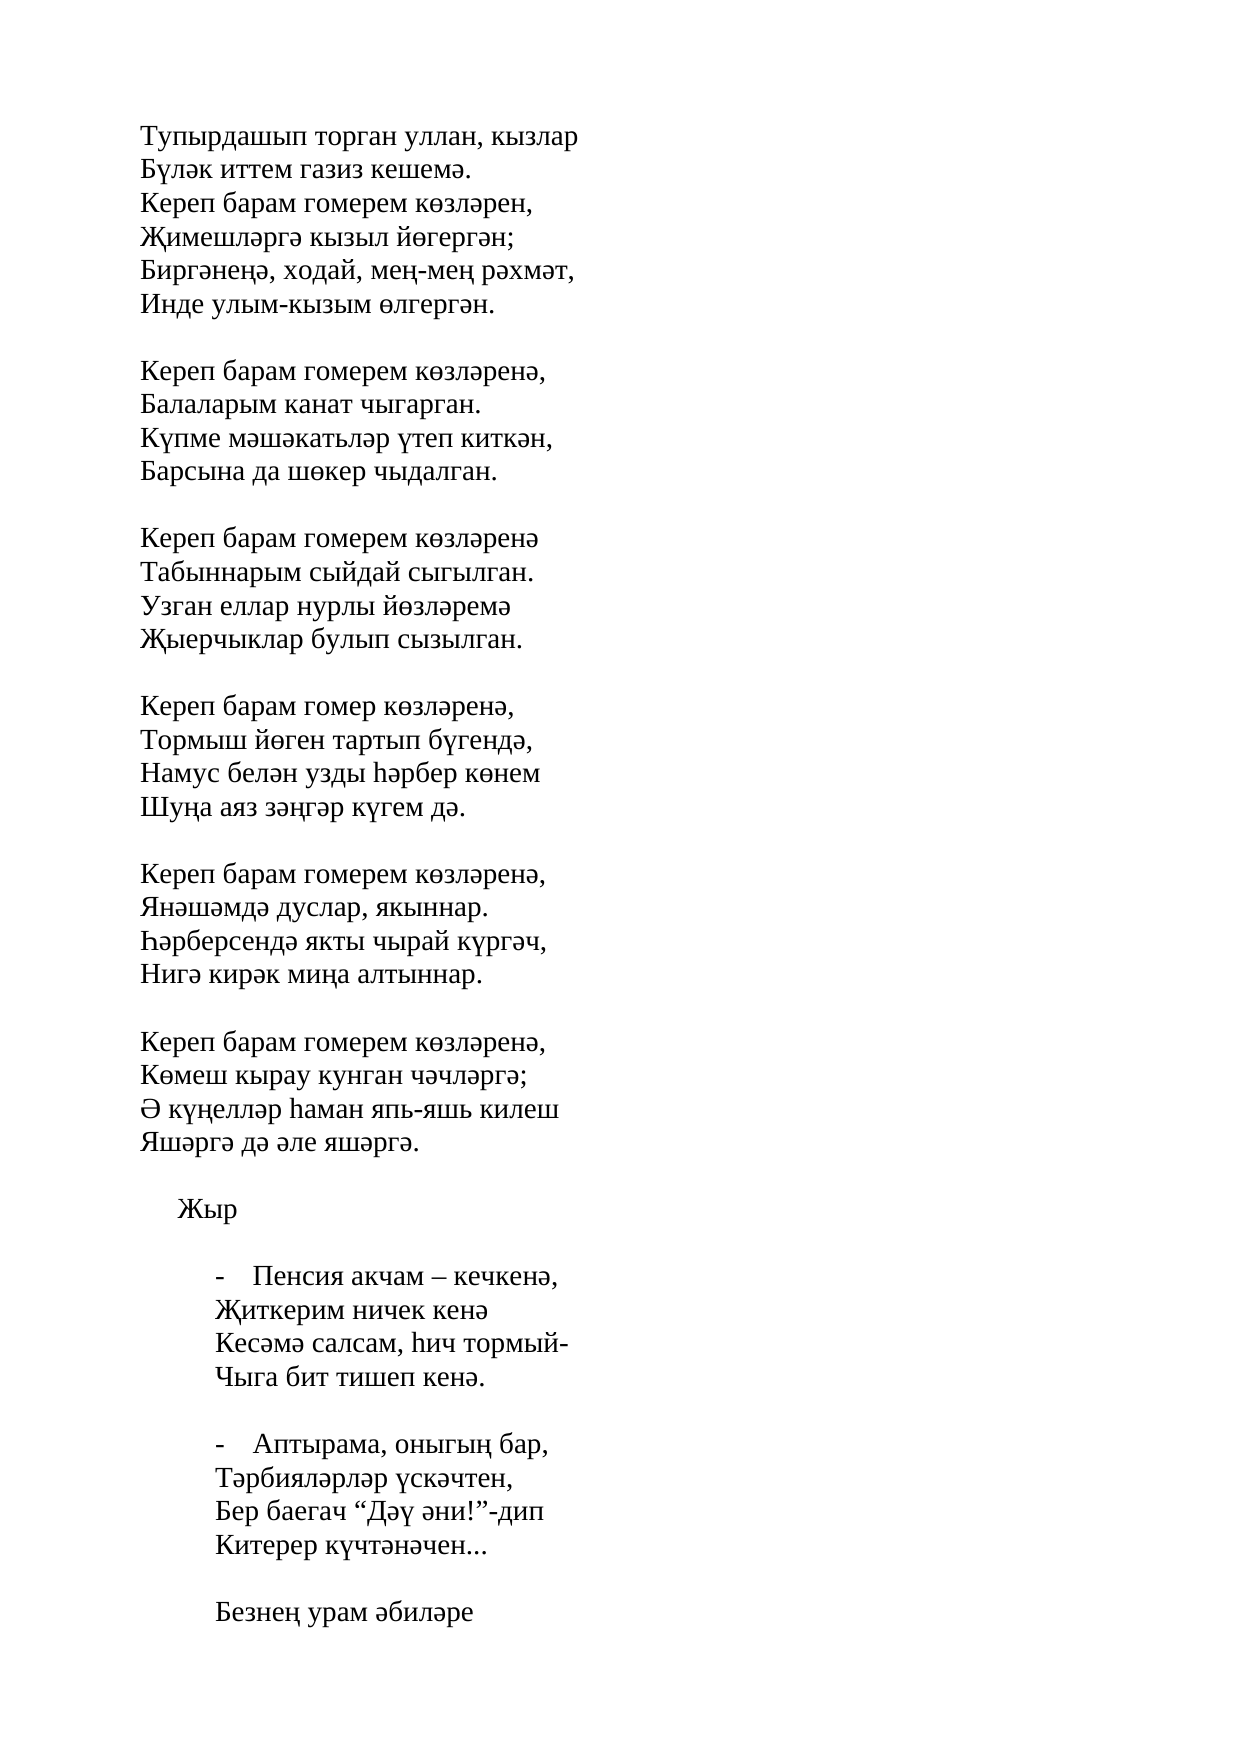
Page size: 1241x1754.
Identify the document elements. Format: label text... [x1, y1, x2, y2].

text Кереп барам гомерем көзләрен, [140, 185, 1152, 219]
text Җимешләргә кызыл йөгергән; [140, 219, 1152, 252]
text Бер баегач “Дәү әни!”-дип [215, 1493, 1152, 1527]
text Биргәнеңә, ходай, мең-мең рәхмәт, [140, 252, 1152, 286]
text Жыр [177, 1191, 1152, 1225]
text Намус белән узды һәрбер көнем [140, 755, 1152, 789]
text Кереп барам гомерем көзләренә [140, 521, 1152, 554]
text Безнең урам әбиләре [215, 1594, 1152, 1627]
text Ә күңелләр һаман япь-яшь килеш [140, 1091, 1152, 1124]
text Чыга бит тишеп кенә. [215, 1359, 1152, 1393]
text Барсына да шөкер чыдалган. [140, 453, 1152, 487]
text Китерер күчтәнәчен... [215, 1527, 1152, 1560]
list Пенсия акчам – кечкенә, [215, 1258, 1152, 1292]
text Көмеш кырау кунган чәчләргә; [140, 1057, 1152, 1091]
text Яшәргә дә әле яшәргә. [140, 1124, 1152, 1158]
text Кереп барам гомерем көзләренә, [140, 1024, 1152, 1057]
text Кереп барам гомерем көзләренә, [140, 353, 1152, 386]
text Балаларым канат чыгарган. [140, 386, 1152, 420]
text Күпме мәшәкатьләр үтеп киткән, [140, 420, 1152, 453]
text Узган еллар нурлы йөзләремә [140, 588, 1152, 621]
text Җиткерим ничек кенә [215, 1292, 1152, 1326]
text Җыерчыклар булып сызылган. [140, 621, 1152, 655]
text Тупырдашып торган уллан, кызлар [140, 118, 1152, 152]
text Инде улым-кызым өлгергән. [140, 286, 1152, 319]
text Табыннарым сыйдай сыгылган. [140, 554, 1152, 588]
text Тәрбияләрләр үскәчтен, [215, 1460, 1152, 1493]
text Кесәмә салсам, һич тормый- [215, 1326, 1152, 1359]
text Тормыш йөген тартып бүгендә, [140, 722, 1152, 755]
text Һәрберсендә якты чырай күргәч, [140, 923, 1152, 957]
text Нигә кирәк миңа алтыннар. [140, 957, 1152, 990]
text Кереп барам гомер көзләренә, [140, 688, 1152, 722]
text Янәшәмдә дуслар, якыннар. [140, 889, 1152, 923]
text Бүләк иттем газиз кешемә. [140, 152, 1152, 185]
text Шуңа аяз зәңгәр күгем дә. [140, 789, 1152, 822]
list Аптырама, оныгың бар, [215, 1426, 1152, 1460]
text Кереп барам гомерем көзләренә, [140, 856, 1152, 889]
